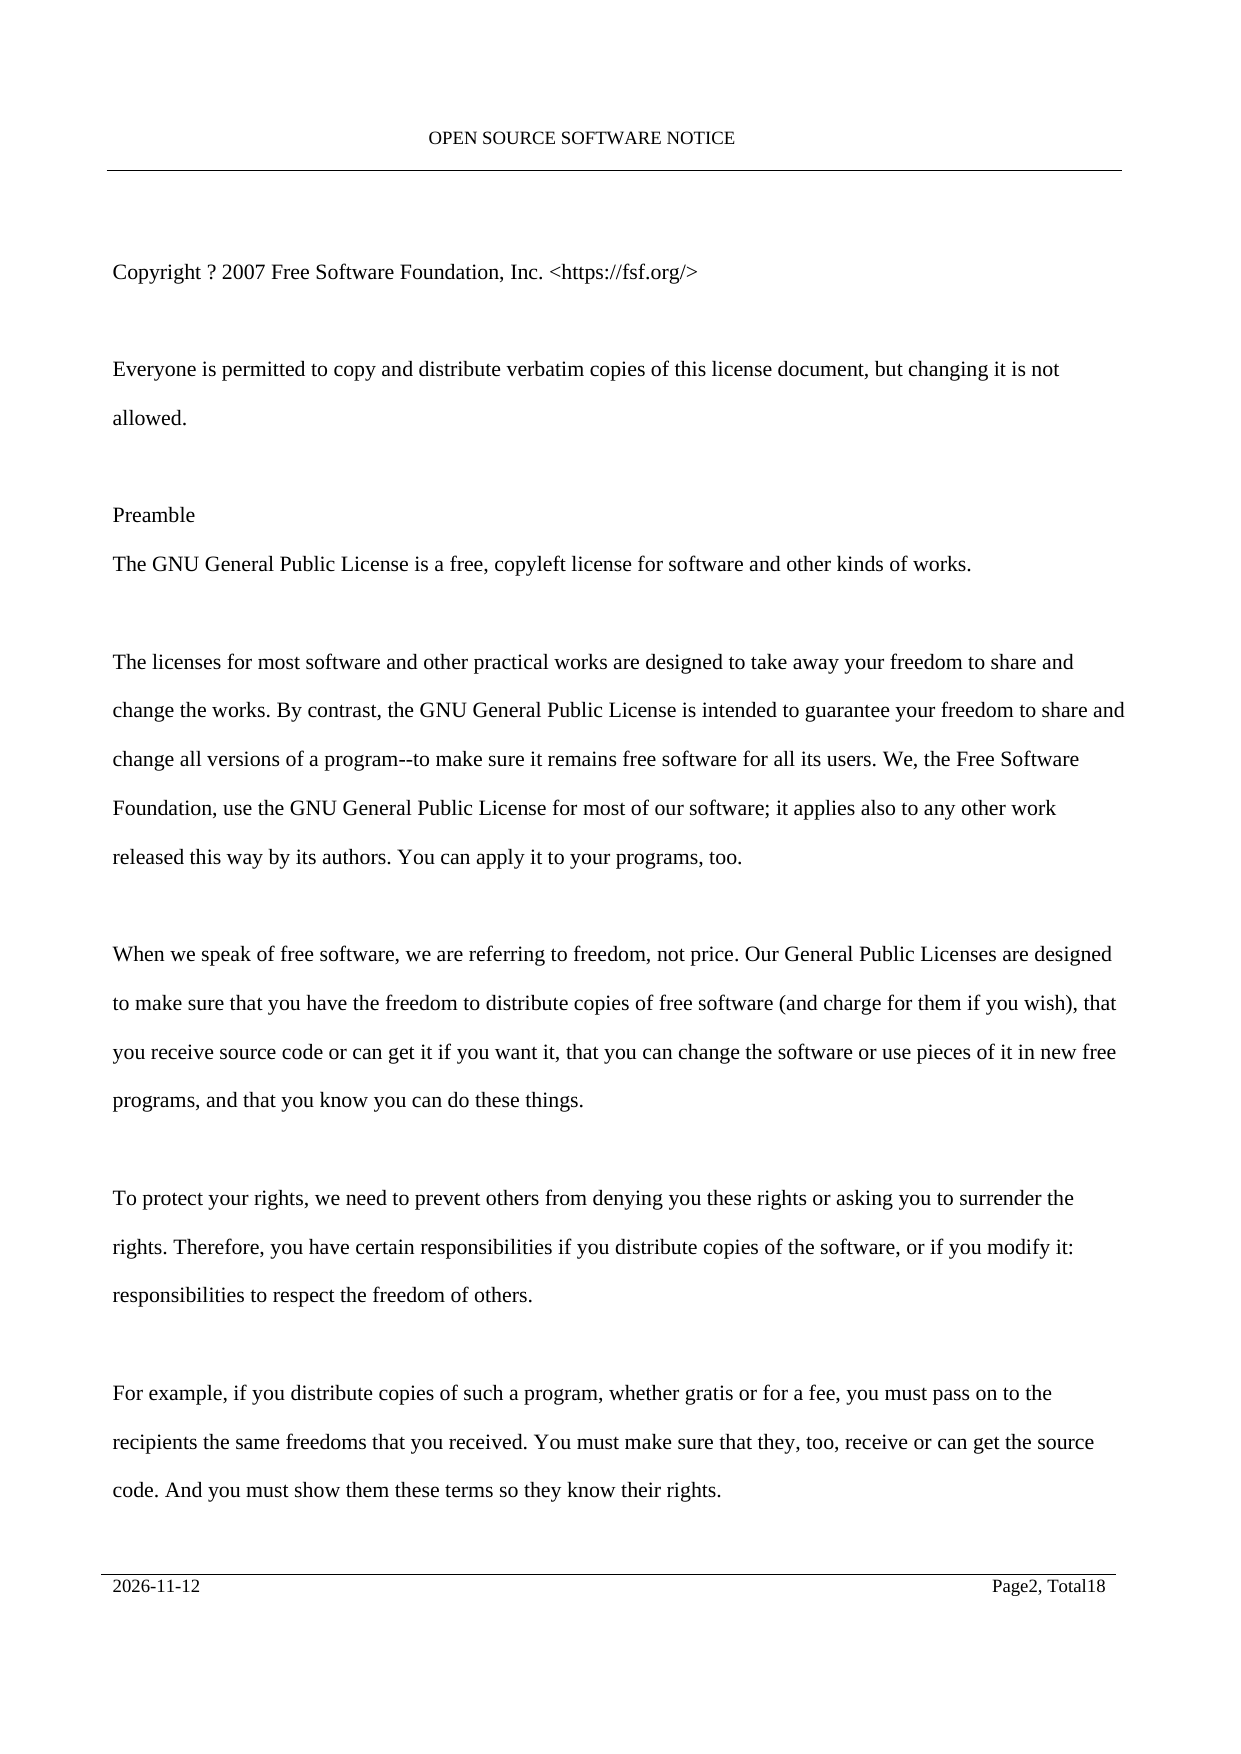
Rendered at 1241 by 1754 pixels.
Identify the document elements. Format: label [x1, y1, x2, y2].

text [112, 206, 1128, 1506]
